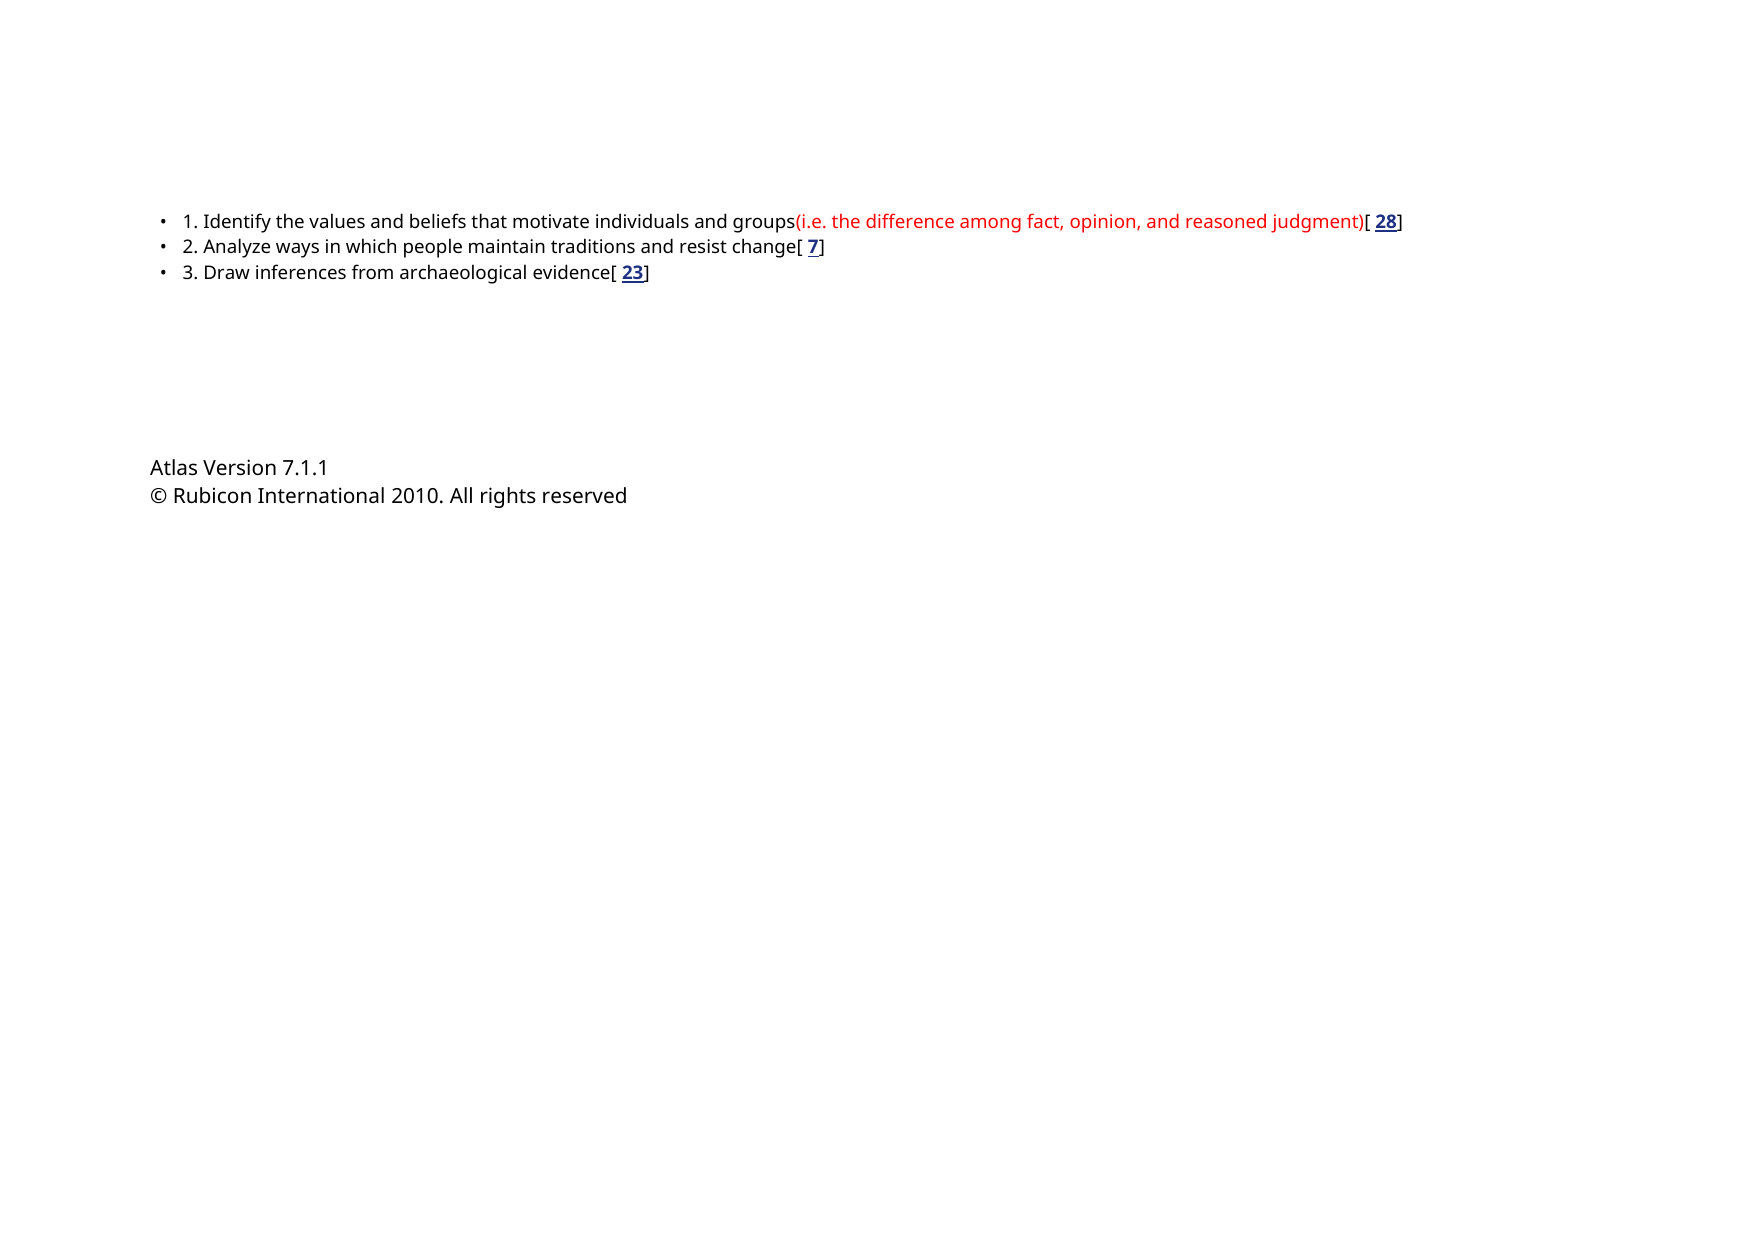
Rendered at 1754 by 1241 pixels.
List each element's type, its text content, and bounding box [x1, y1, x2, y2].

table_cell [139, 188, 1754, 306]
text © Rubicon International 2010. All rights reserved [150, 482, 1604, 510]
text Atlas Version 7.1.1 [150, 453, 1604, 482]
